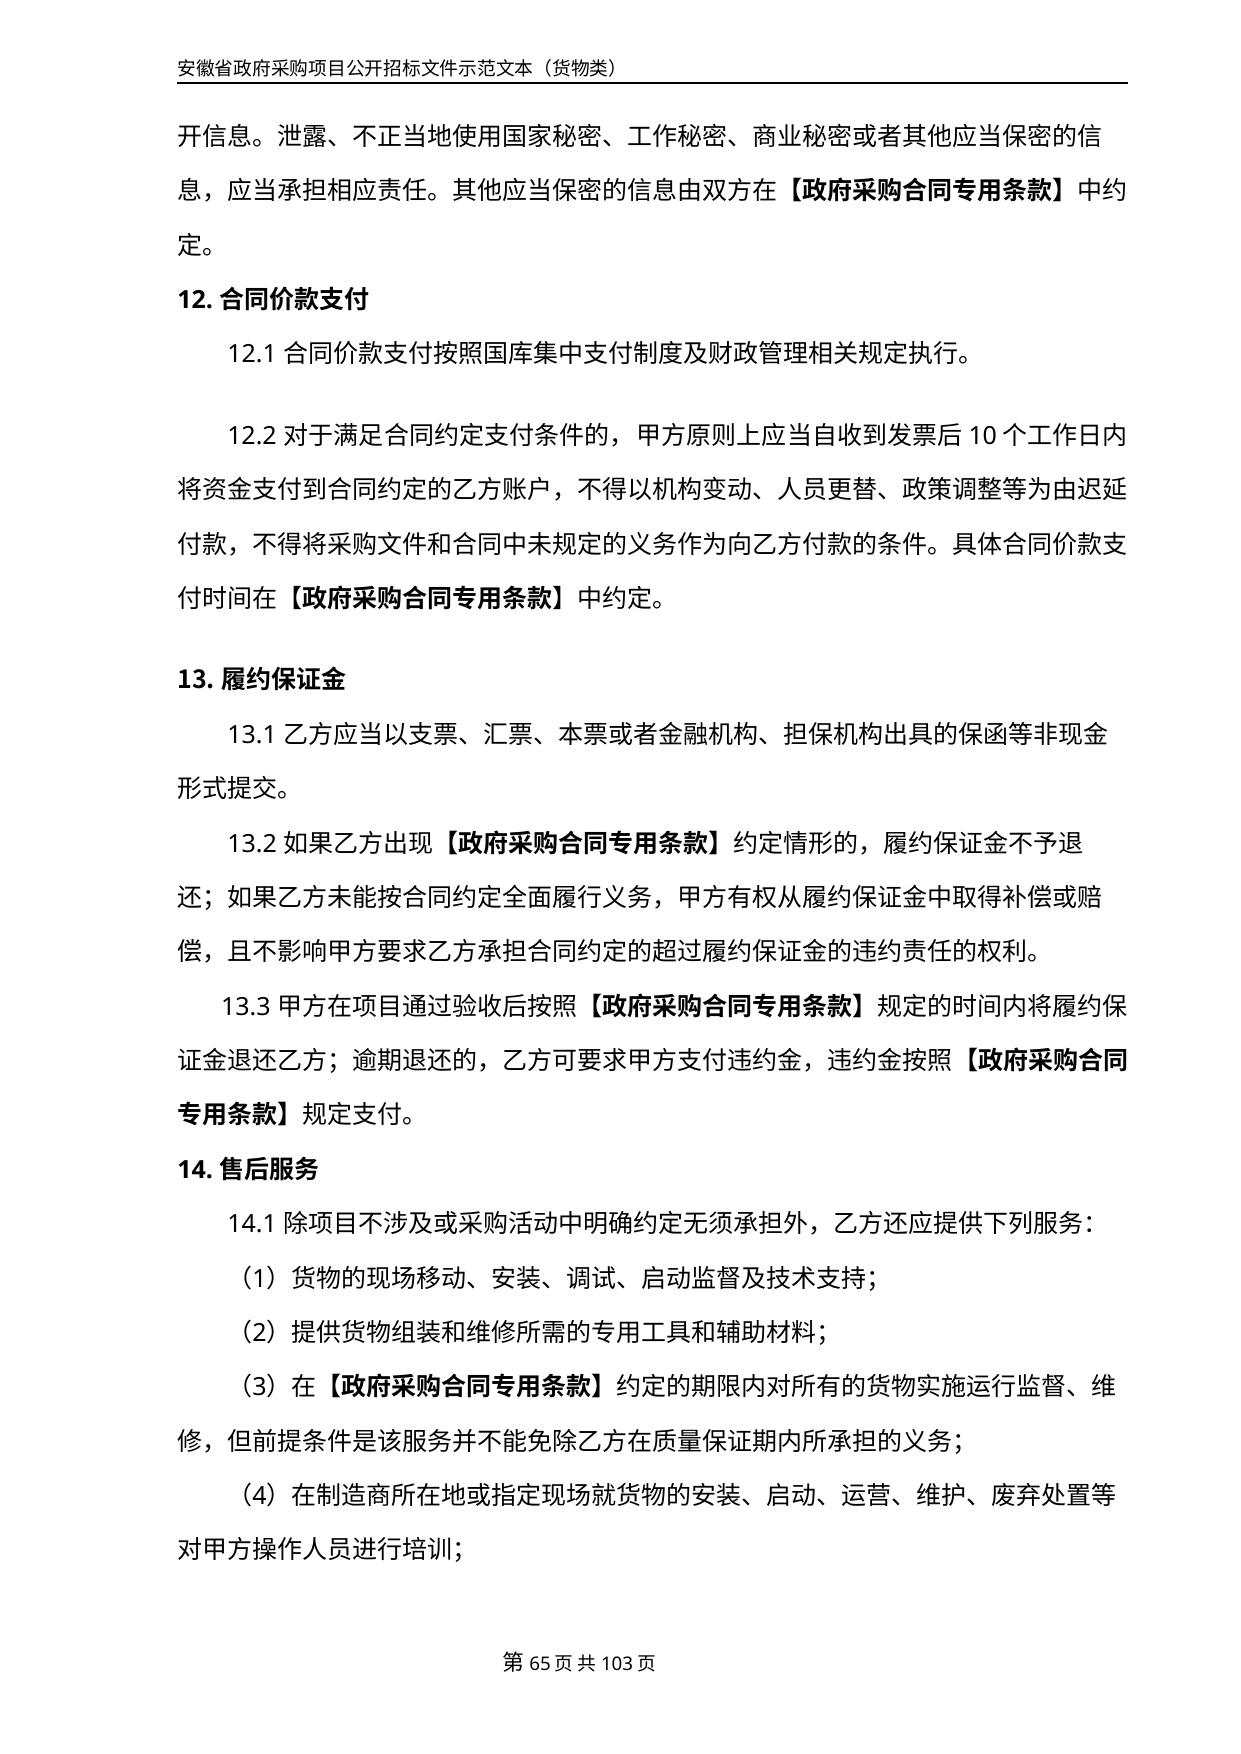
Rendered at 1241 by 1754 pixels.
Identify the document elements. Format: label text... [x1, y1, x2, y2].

text 13.3 甲方在项目通过验收后按照【政府采购合同专用条款】规定的时间内将履约保证金退还乙方；逾期退还的，乙方可要求甲方支付违约金，违约金按照【政府采购合同专用条款】规定支付。 [177, 986, 1128, 1131]
text 13.1 乙方应当以支票、汇票、本票或者金融机构、担保机构出具的保函等非现金形式提交。 [177, 714, 1128, 805]
subtitle 12.2 对于满足合同约定支付条件的，甲方原则上应当自收到发票后10个工作日内将资金支付到合同约定的乙方账户，不得以机构变动、人员更替、政策调整等为由迟延付款，不得将采购文件和合同中未规定的义务作为向乙方付款的条件。具体合同价款支付时间在【政府采购合同专用条款】中约定。 [177, 415, 1128, 615]
text （1）货物的现场移动、安装、调试、启动监督及技术支持； [177, 1258, 1128, 1294]
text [177, 116, 1128, 261]
text 12. 合同价款支付 [177, 279, 1128, 316]
text （4）在制造商所在地或指定现场就货物的安装、启动、运营、维护、废弃处置等对甲方操作人员进行培训； [177, 1476, 1128, 1566]
text （3）在【政府采购合同专用条款】约定的期限内对所有的货物实施运行监督、维修，但前提条件是该服务并不能免除乙方在质量保证期内所承担的义务； [177, 1367, 1128, 1457]
text 14.1 除项目不涉及或采购活动中明确约定无须承担外，乙方还应提供下列服务： [177, 1204, 1128, 1240]
text 13. 履约保证金 [177, 660, 1128, 696]
text 14. 售后服务 [177, 1149, 1128, 1186]
text （2）提供货物组装和维修所需的专用工具和辅助材料； [177, 1312, 1128, 1349]
text 13.2 如果乙方出现【政府采购合同专用条款】约定情形的，履约保证金不予退还；如果乙方未能按合同约定全面履行义务，甲方有权从履约保证金中取得补偿或赔偿，且不影响甲方要求乙方承担合同约定的超过履约保证金的违约责任的权利。 [177, 823, 1128, 968]
text 12.1 合同价款支付按照国库集中支付制度及财政管理相关规定执行。 [177, 334, 1128, 370]
